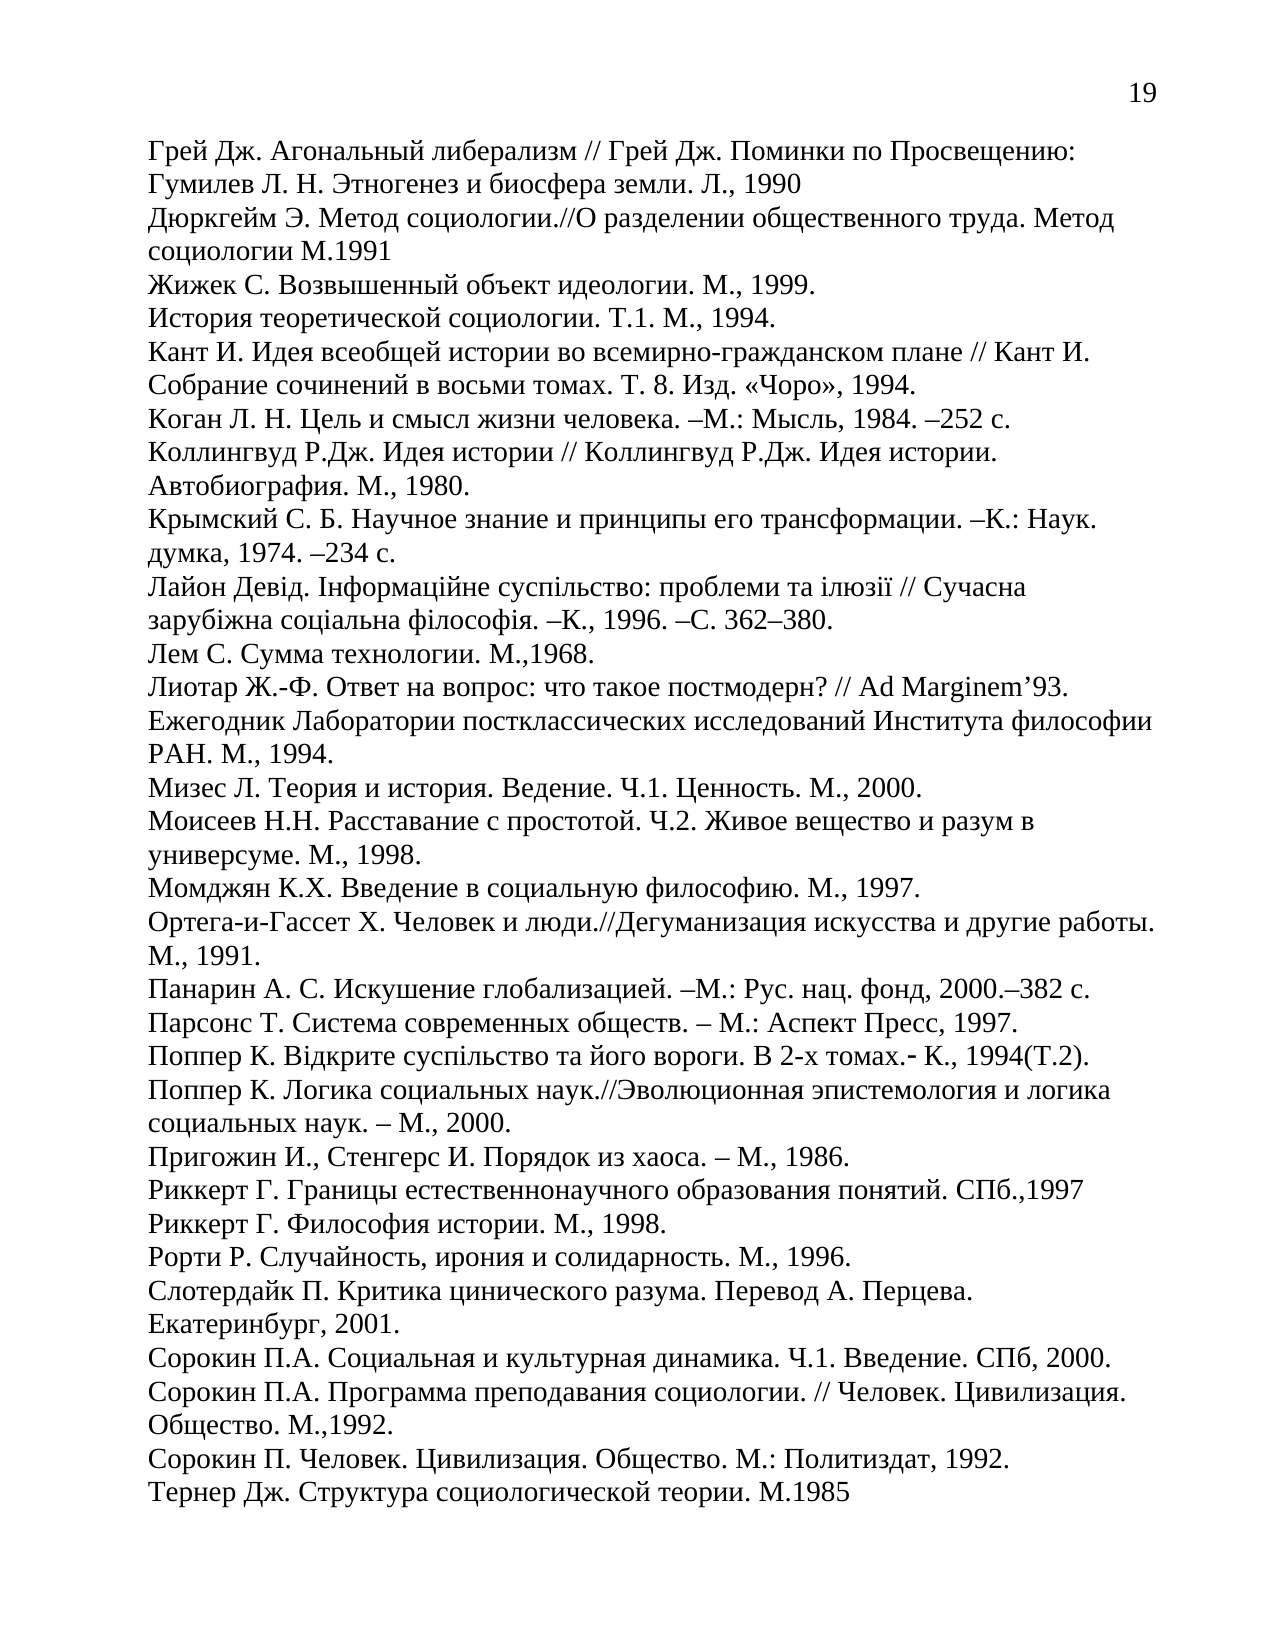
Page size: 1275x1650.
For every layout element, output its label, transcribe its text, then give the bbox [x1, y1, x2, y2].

text Сорокин П.А. Программа преподавания социологии. // Человек. Цивилизация. [148, 1374, 1157, 1407]
text Ортега-и-Гассет Х. Человек и люди.//Дегуманизация искусства и другие работы. М., 1991. [148, 904, 1157, 971]
text универсуме. М., 1998. [148, 837, 1157, 871]
text Лайон Девід. Інформаційне суспільство: проблеми та ілюзії // Сучасна зарубіжна соціальна філософія. –К., 1996. –С. 362–380. [148, 569, 1157, 636]
text Слотердайк П. Критика цинического разума. Перевод А. Перцева. Екатеринбург, 2001. [148, 1273, 1157, 1340]
text Дюркгейм Э. Метод социологии.//О разделении общественного труда. Метод социологии М.1991 [148, 200, 1157, 267]
text История теоретической социологии. Т.1. М., 1994. [148, 300, 1157, 334]
text Лиотар Ж.-Ф. Ответ на вопрос: что такое постмодерн? // Ad Marginem’93. Ежегодник Лаборатории постклассических исследований Института философии РАН. М., 1994. [148, 669, 1157, 770]
text Момджян К.Х. Введение в социальную философию. М., 1997. [148, 871, 1157, 904]
text Поппер К. Логика социальных наук.//Эволюционная эпистемология и логика социальных наук. – М., 2000. [148, 1072, 1157, 1139]
text Грей Дж. Агональный либерализм // Грей Дж. Поминки по Просвещению: [148, 133, 1157, 166]
text Крымский С. Б. Научное знание и принципы его трансформации. –К.: Наук. думка, 1974. –234 с. [148, 502, 1157, 569]
text Гумилев Л. Н. Этногенез и биосфера земли. Л., 1990 [148, 166, 1157, 200]
text Риккерт Г. Философия истории. М., 1998. [148, 1206, 1157, 1239]
text Риккерт Г. Границы естественнонаучного образования понятий. СПб.,1997 [148, 1172, 1157, 1206]
text Кант И. Идея всеобщей истории во всемирно-гражданском плане // Кант И. Собрание сочинений в восьми томах. Т. 8. Изд. «Чоро», 1994. [148, 334, 1157, 401]
text Пригожин И., Стенгерс И. Порядок из хаоса. – М., 1986. [148, 1139, 1157, 1172]
text Мизес Л. Теория и история. Ведение. Ч.1. Ценность. М., 2000. [148, 770, 1157, 803]
text Моисеев Н.Н. Расставание с простотой. Ч.2. Живое вещество и разум в [148, 803, 1157, 837]
text Коган Л. Н. Цель и смысл жизни человека. –М.: Мысль, 1984. –252 с. [148, 401, 1157, 434]
text Парсонс Т. Система современных обществ. – М.: Аспект Пресс, 1997. [148, 1005, 1157, 1038]
text Рорти Р. Случайность, ирония и солидарность. М., 1996. [148, 1239, 1157, 1273]
text Панарин А. С. Искушение глобализацией. –М.: Рус. нац. фонд, 2000.–382 с. [148, 971, 1157, 1005]
text Сорокин П.А. Социальная и культурная динамика. Ч.1. Введение. СПб, 2000. [148, 1340, 1157, 1374]
text Коллингвуд Р.Дж. Идея истории // Коллингвуд Р.Дж. Идея истории. Автобиография. М., 1980. [148, 434, 1157, 502]
text Тернер Дж. Структура социологической теории. М.1985 [148, 1474, 1157, 1508]
text Лем С. Сумма технологии. М.,1968. [148, 636, 1157, 669]
text Общество. М.,1992. [148, 1407, 1157, 1441]
text Жижек С. Возвышенный объект идеологии. М., 1999. [148, 267, 1157, 300]
text Сорокин П. Человек. Цивилизация. Общество. М.: Политиздат, 1992. [148, 1441, 1157, 1474]
text Поппер К. Відкрите суспільство та його вороги. В 2-х томах. К., 1994(Т.2). [148, 1038, 1157, 1072]
